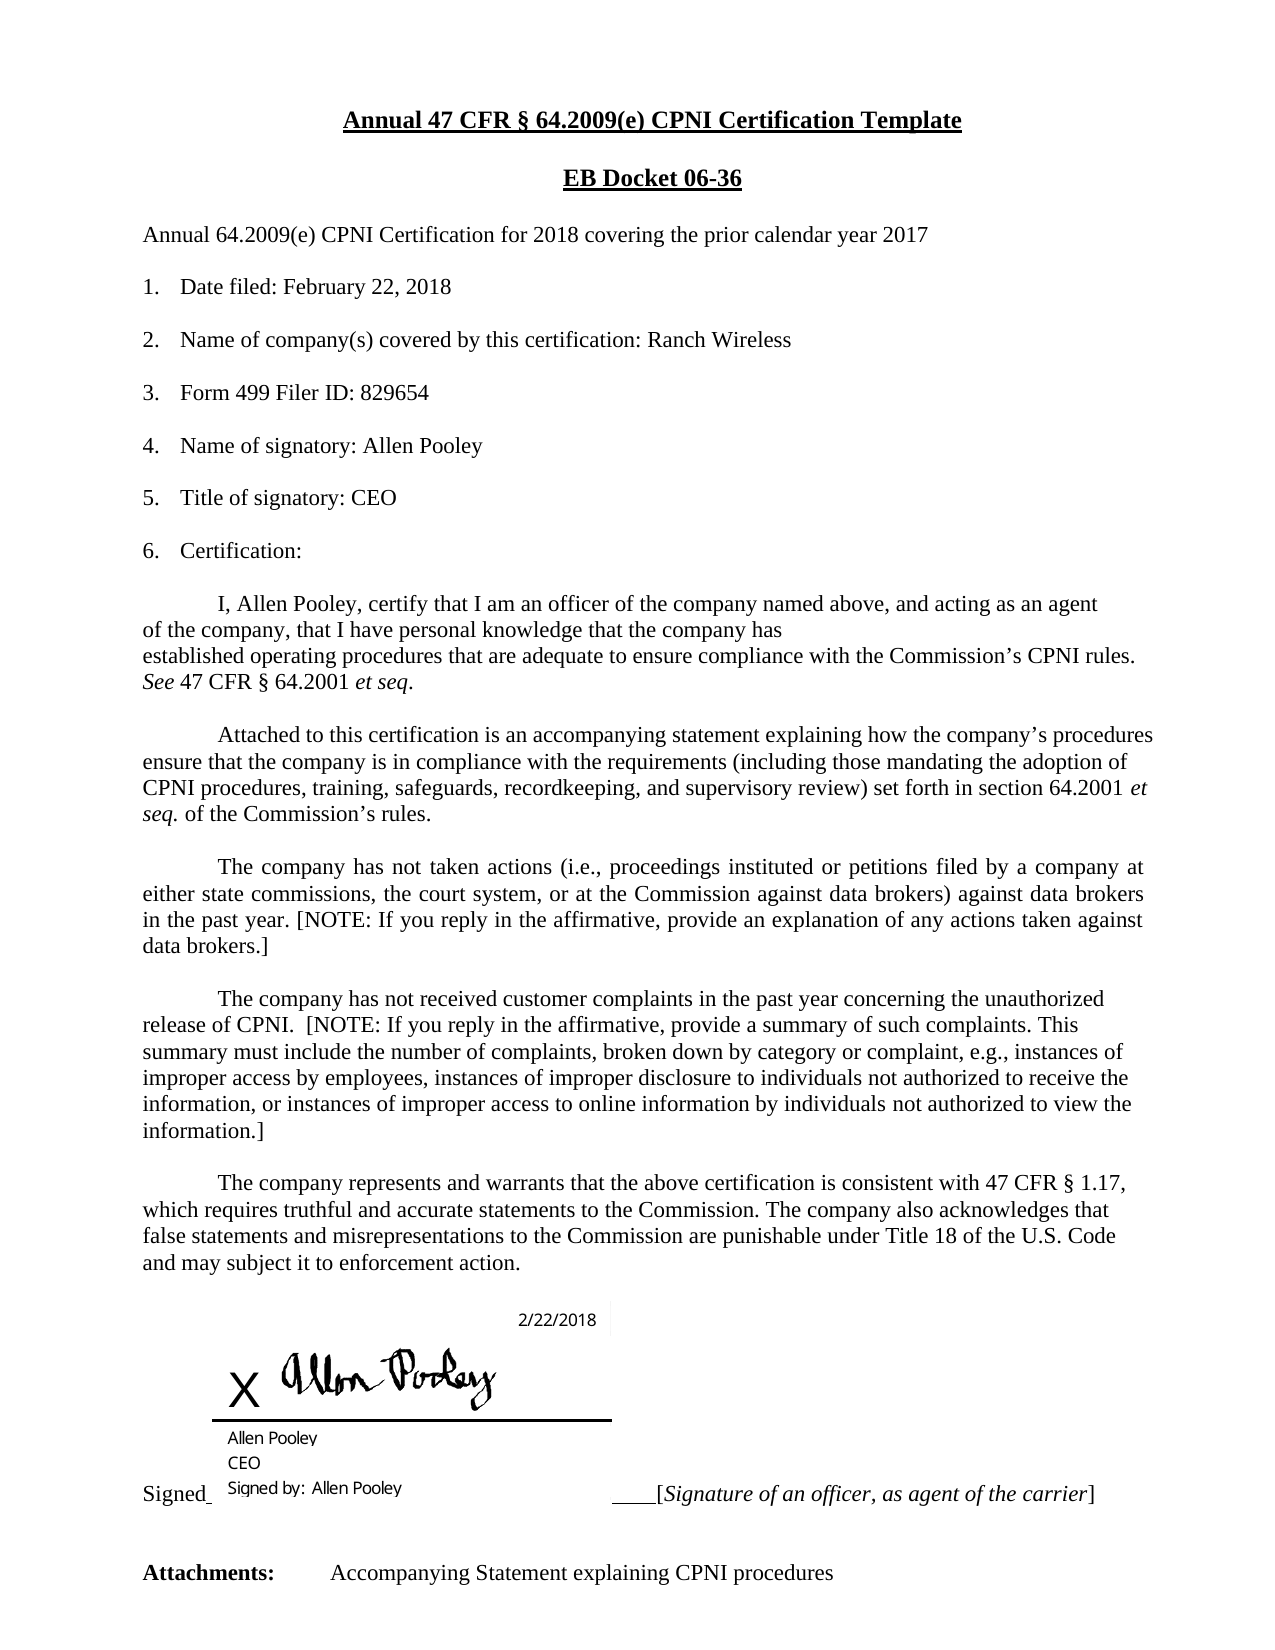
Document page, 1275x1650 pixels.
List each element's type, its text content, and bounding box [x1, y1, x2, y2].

text The company has not received customer complaints in the past year concerning the unauthorized release of CPNI. [NOTE: If you reply in the affirmative, provide a summary of such complaints. This summary must include the number of complaints, broken down by category or complaint, e.g., instances of improper access by employees, instances of improper disclosure to individuals not authorized to receive the information, or instances of improper access to online information by individuals not authorized to view the information.] [142, 985, 1153, 1143]
subtitle Annual 47 CFR § 64.2009(e) CPNI Certification Template [343, 105, 1164, 134]
list Name of signatory: Allen Pooley [142, 432, 1164, 458]
text Attachments: Accompanying Statement explaining CPNI procedures [142, 1559, 916, 1586]
text Annual 64.2009(e) CPNI Certification for 2018 covering the prior calendar year 2017 [142, 221, 1164, 247]
text established operating procedures that are adequate to ensure compliance with the Commission’s CPNI rules. [142, 642, 1164, 669]
list Title of signatory: CEO [142, 484, 1164, 511]
list Certification: [142, 537, 1164, 563]
text See 47 CFR § 64.2001 et seq. [142, 669, 1164, 695]
list Date filed: February 22, 2018 [142, 273, 1164, 300]
text The company represents and warrants that the above certification is consistent with 47 CFR § 1.17, which requires truthful and accurate statements to the Commission. The company also acknowledges that false statements and misrepresentations to the Commission are punishable under Title 18 of the U.S. Code and may subject it to enforcement action. [142, 1169, 1129, 1275]
list Form 499 Filer ID: 829654 [142, 379, 1164, 405]
text EB Docket 06-36 [561, 163, 744, 192]
text The company has not taken actions (i.e., proceedings instituted or petitions filed by a company at either state commissions, the court system, or at the Commission against data brokers) against data brokers in the past year. [NOTE: If you reply in the affirmative, provide an explanation of any actions taken against data brokers.] [142, 853, 1146, 959]
text I, Allen Pooley, certify that I am an officer of the company named above, and acting as an agent of the company, that I have personal knowledge that the company has [142, 590, 1109, 642]
text Signed [Signature of an officer, as agent of the carrier] [142, 1301, 1164, 1506]
text Attached to this certification is an accompanying statement explaining how the company’s procedures ensure that the company is in compliance with the requirements (including those mandating the adoption of CPNI procedures, training, safeguards, recordkeeping, and supervisory review) set forth in section 64.2001 et seq. of the Commission’s rules. [142, 721, 1156, 827]
list Name of company(s) covered by this certification: Ranch Wireless [142, 326, 1164, 352]
